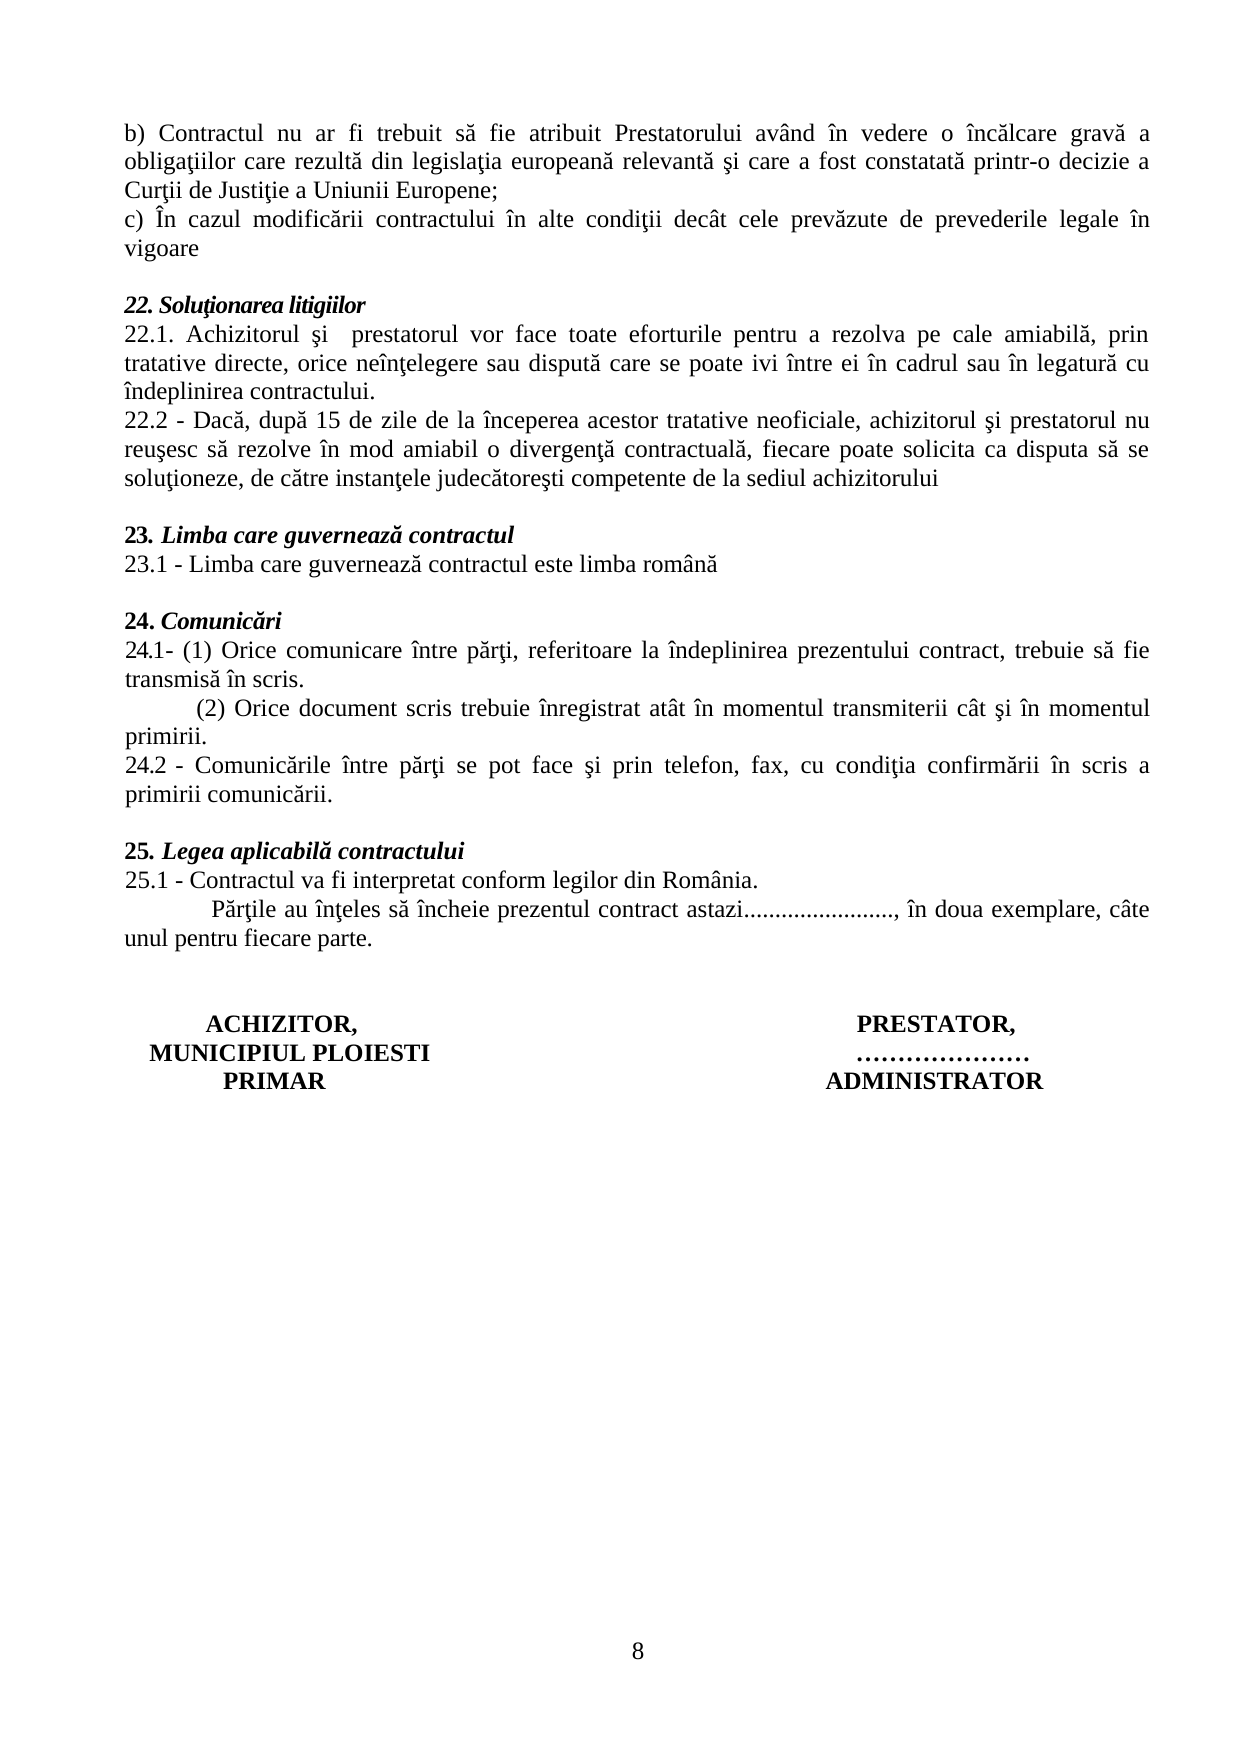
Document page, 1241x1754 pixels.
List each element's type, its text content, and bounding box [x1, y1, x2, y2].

text MUNICIPIUL PLOIESTI ………………… [124, 1038, 1152, 1066]
text 24.2 - Comunicările între părţi se pot face şi prin telefon, fax, cu condiţia confirmării în scris a primirii comunicării. [125, 750, 1152, 808]
text Părţile au înţeles să încheie prezentul contract astazi........................, în doua exemplare, câte unul pentru fiecare parte. [124, 894, 1152, 951]
text PRIMAR ADMINISTRATOR [198, 1066, 1152, 1095]
text b) Contractul nu ar fi trebuit să fie atribuit Prestatorului având în vedere o încălcare gravă a obligaţiilor care rezultă din legislaţia europeană relevantă şi care a fost constatată printr-o decizie a Curţii de Justiţie a Uniunii Europene; [124, 118, 1152, 204]
text (2) Orice document scris trebuie înregistrat atât în momentul transmiterii cât şi în momentul primirii. [125, 693, 1152, 750]
text 25.1 - Contractul va fi interpretat conform legilor din România. [125, 865, 1152, 894]
text 25. Legea aplicabilă contractului [124, 836, 1152, 865]
text 23.1 - Limba care guvernează contractul este limba română [124, 549, 1152, 578]
text 22. Soluţionarea litigiilor [124, 290, 1151, 319]
text 24. Comunicări [124, 606, 1152, 635]
text 22.2 - Dacă, după 15 de zile de la începerea acestor tratative neoficiale, achizitorul şi prestatorul nu reuşesc să rezolve în mod amiabil o divergenţă contractuală, fiecare poate solicita ca disputa să se soluţioneze, de către instanţele judecătoreşti competente de la sediul achizitorului [124, 405, 1151, 491]
text c) În cazul modificării contractului în alte condiţii decât cele prevăzute de prevederile legale în vigoare [124, 204, 1152, 261]
text 23. Limba care guvernează contractul [124, 520, 1152, 549]
text ACHIZITOR, PRESTATOR, [124, 1009, 1152, 1038]
text 24.1- (1) Orice comunicare între părţi, referitoare la îndeplinirea prezentului contract, trebuie să fie transmisă în scris. [125, 635, 1152, 693]
text 22.1. Achizitorul şi prestatorul vor face toate eforturile pentru a rezolva pe cale amiabilă, prin tratative directe, orice neînţelegere sau dispută care se poate ivi între ei în cadrul sau în legatură cu îndeplinirea contractului. [124, 319, 1151, 405]
